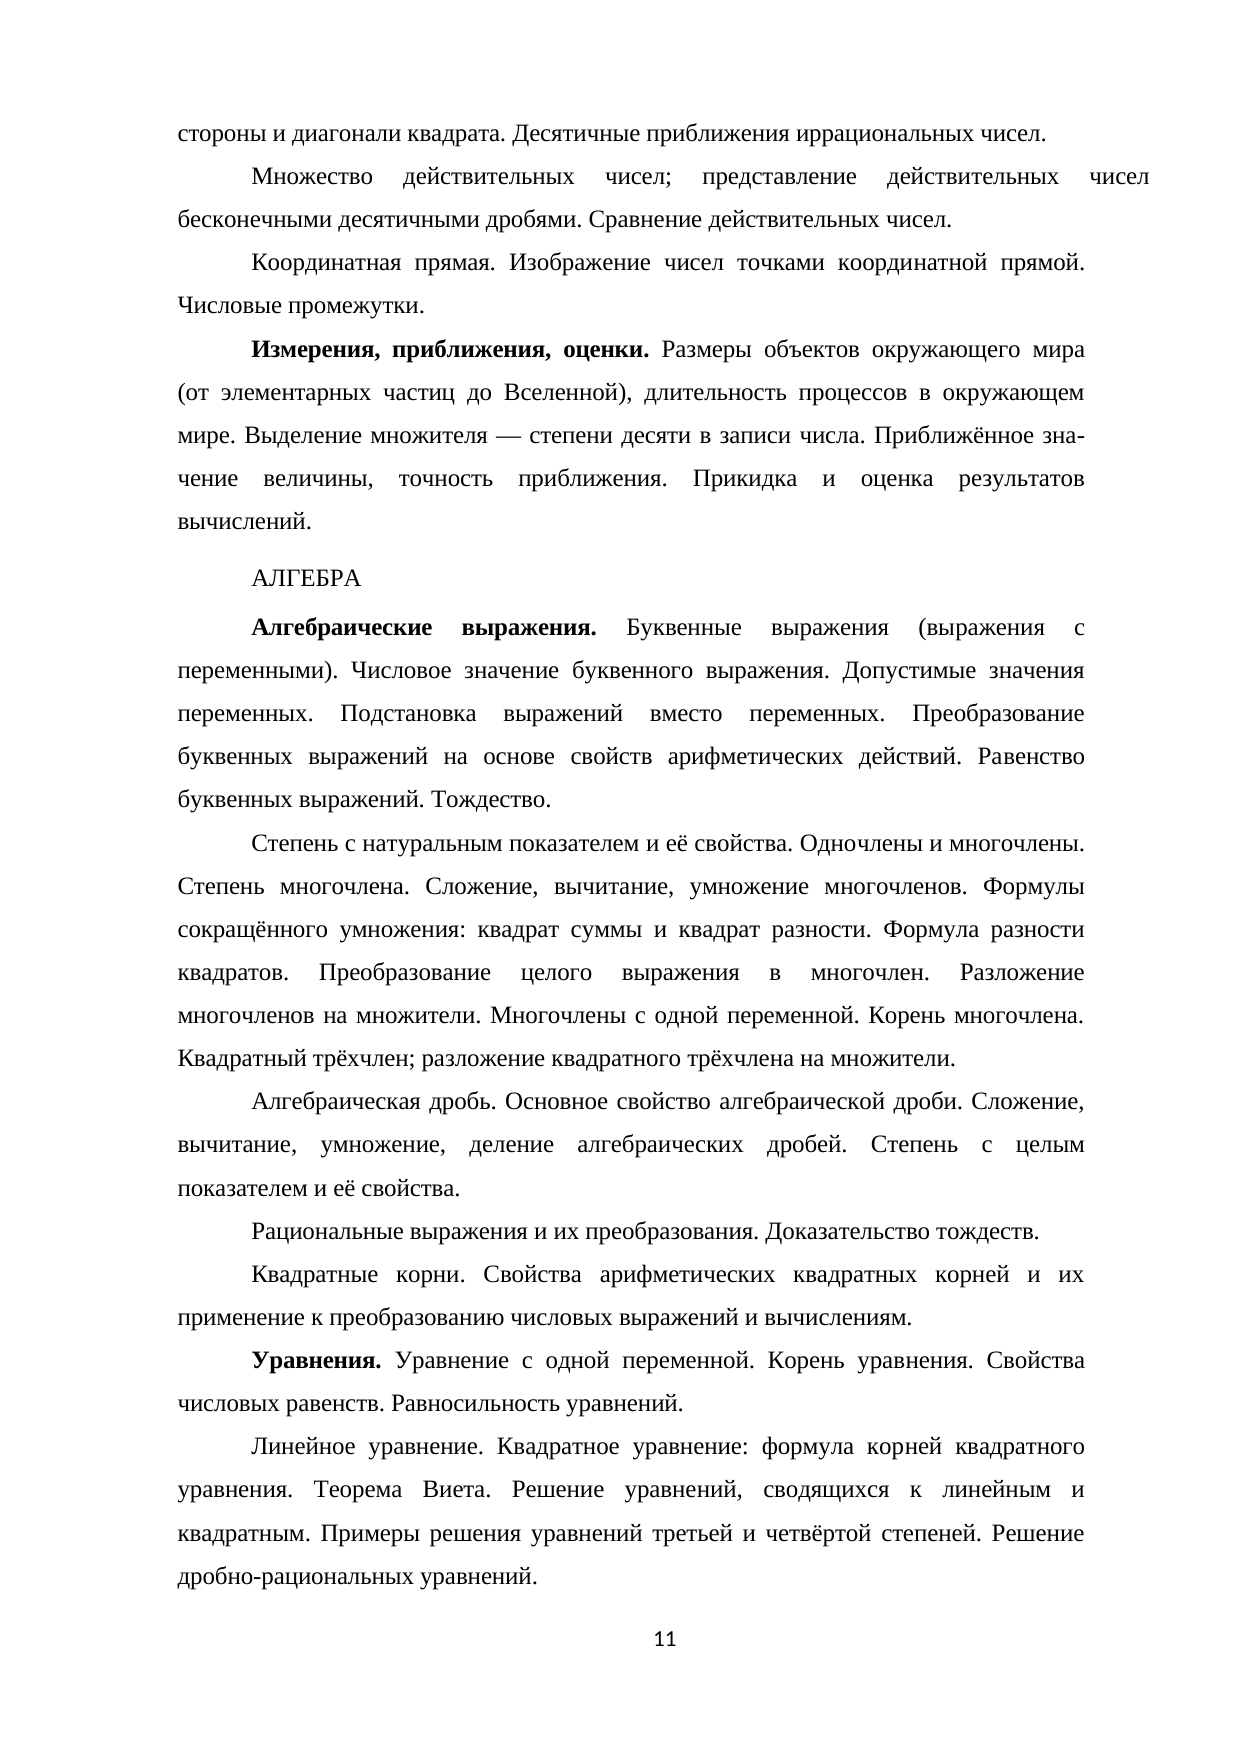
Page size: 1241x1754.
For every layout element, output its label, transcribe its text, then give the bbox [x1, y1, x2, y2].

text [177, 118, 1149, 147]
text Координатная прямая. Изображение чисел точками координатной прямой. Числовые промежутки. [177, 247, 1085, 319]
text Квадратные корни. Свойства арифметических квадратных корней и их применение к преобразованию числовых выражений и вычислениям. [177, 1259, 1085, 1331]
text Степень с натуральным показателем и её свойства. Одночлены и многочлены. Степень многочлена. Сложение, вычитание, умножение многочленов. Формулы сокращённого умножения: квадрат суммы и квадрат разности. Формула разности квадратов. Преобразование целого выражения в многочлен. Разложение многочленов на множители. Многочлены с одной переменной. Корень многочлена. Квадратный трёхчлен; разложение квадратного трёхчлена на множители. [177, 828, 1085, 1072]
text Алгебраическая дробь. Основное свойство алгебраической дроби. Сложение, вычитание, умножение, деление алгебраических дробей. Степень с целым показателем и её свойства. [177, 1086, 1085, 1201]
text Линейное уравнение. Квадратное уравнение: формула корней квадратного уравнения. Теорема Виета. Решение уравнений, сводящихся к линейным и квадратным. Примеры решения уравнений третьей и четвёртой степеней. Решение дробно-рациональных уравнений. [177, 1431, 1085, 1589]
text Измерения, приближения, оценки. Размеры объектов окружающего мира (от элементарных частиц до Вселенной), длительность процессов в окружающем мире. Выделение множителя — степени десяти в записи числа. Приближённое значение величины, точность приближения. Прикидка и оценка результатов вычислений. [177, 334, 1085, 535]
text АЛГЕБРА [177, 563, 1152, 592]
text Уравнения. Уравнение с одной переменной. Корень уравнения. Свойства числовых равенств. Равносильность уравнений. [177, 1345, 1085, 1417]
text Рациональные выражения и их преобразования. Доказательство тождеств. [177, 1216, 1085, 1244]
text Множество действительных чисел; представление действительных чисел бесконечными десятичными дробями. Сравнение действительных чисел. [177, 161, 1149, 233]
text Алгебраические выражения. Буквенные выражения (выражения с переменными). Числовое значение буквенного выражения. Допустимые значения переменных. Подстановка выражений вместо переменных. Преобразование буквенных выражений на основе свойств арифметических действий. Равенство буквенных выражений. Тождество. [177, 612, 1085, 813]
